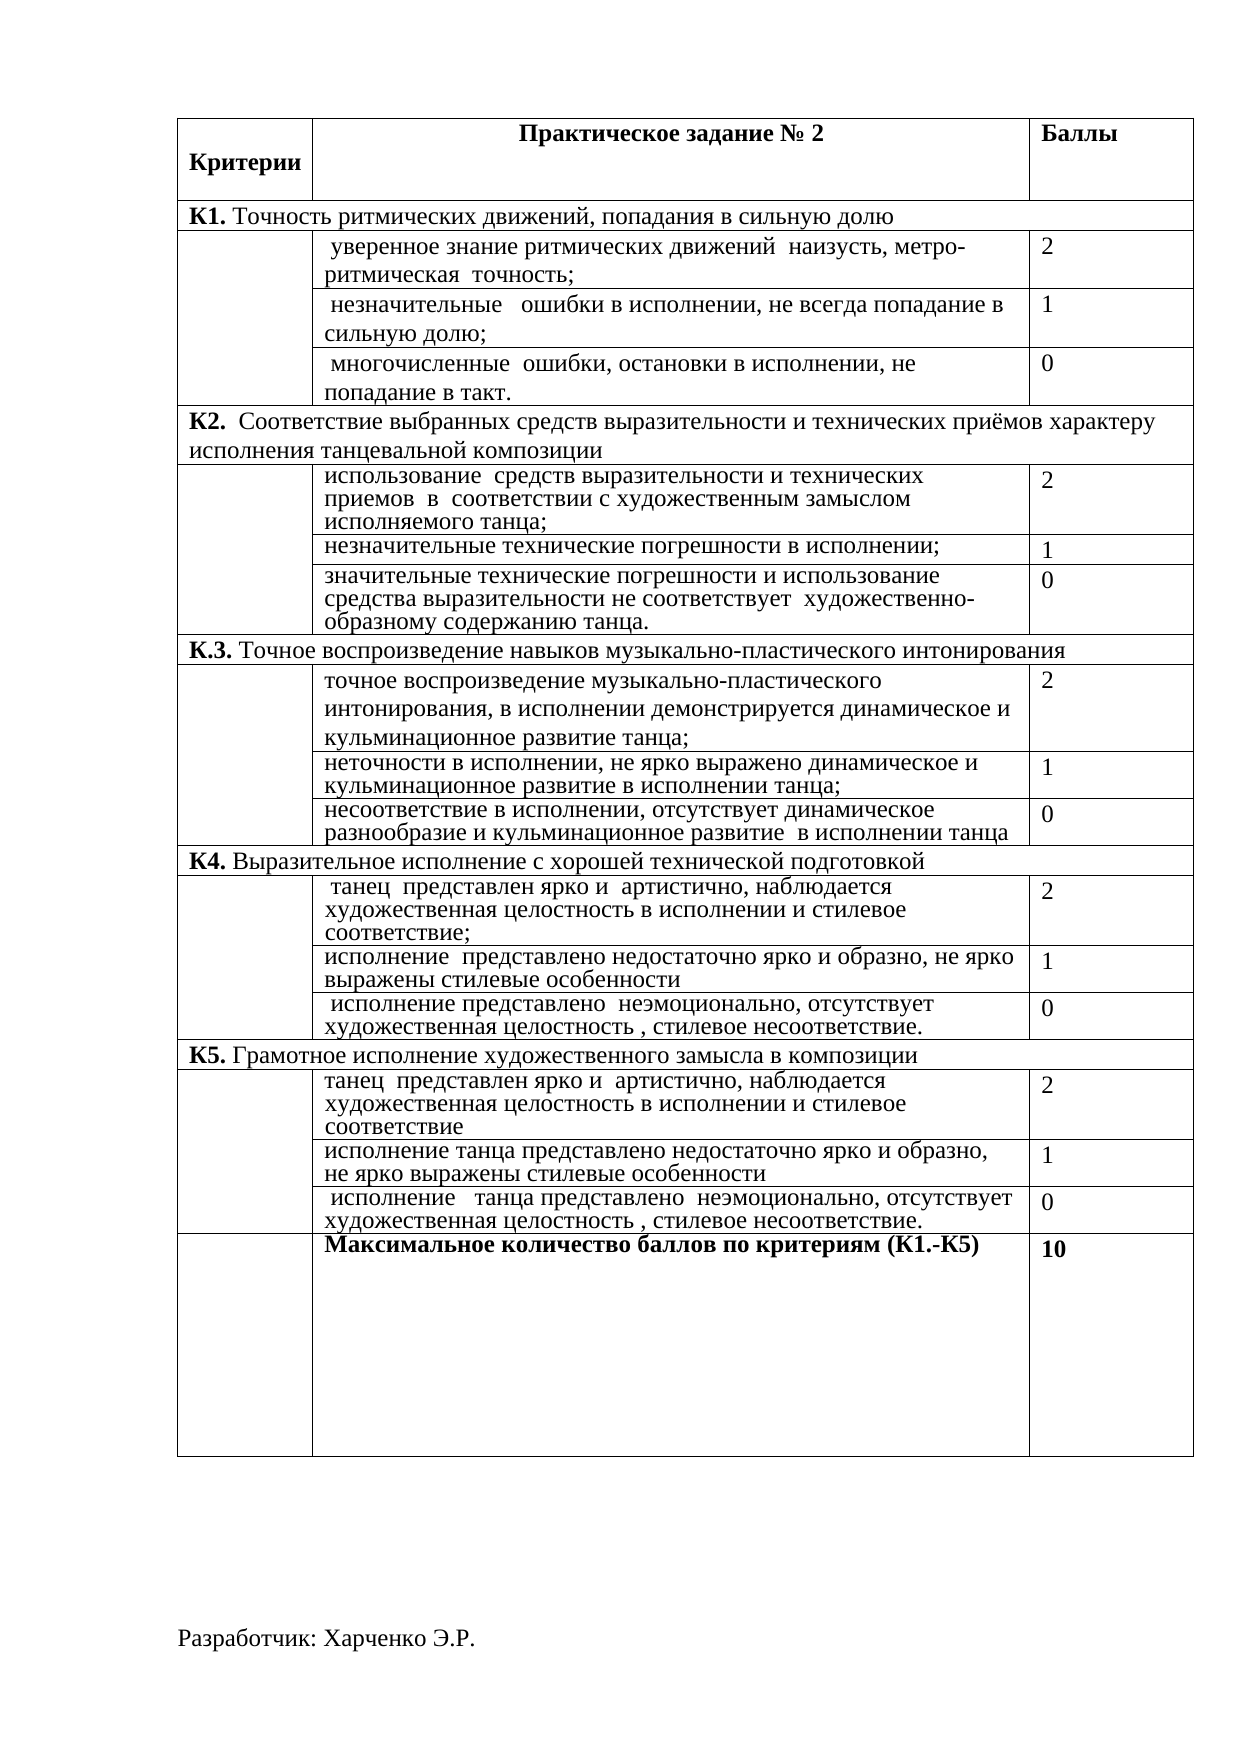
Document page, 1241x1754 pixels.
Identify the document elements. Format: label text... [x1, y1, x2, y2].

table_cell значительные технические погрешности и использование средства выразительности не соответствует художественно-образному содержанию танца. [313, 565, 1029, 634]
table_cell многочисленные ошибки, остановки в исполнении, не попадание в такт. [313, 348, 1029, 405]
table_header Баллы [1030, 119, 1193, 200]
table_cell 1 [1030, 535, 1193, 564]
table_cell 1 [1030, 289, 1193, 347]
table_cell 2 [1030, 1070, 1193, 1139]
table_header Критерии [178, 119, 312, 200]
table_cell 1 [1030, 946, 1193, 992]
table_cell исполнение представлено недостаточно ярко и образно, не ярко выражены стилевые особенности [313, 946, 1029, 992]
table_cell К4. Выразительное исполнение с хорошей технической подготовкой [178, 846, 1193, 875]
table_cell исполнение танца представлено недостаточно ярко и образно, не ярко выражены стилевые особенности [313, 1140, 1029, 1186]
table_header Практическое задание № 2 [313, 119, 1029, 200]
table_cell точное воспроизведение музыкально-пластического интонирования, в исполнении демонстрируется динамическое и кульминационное развитие танца; [313, 665, 1029, 751]
table_cell использование средств выразительности и технических приемов в соответствии с художественным замыслом исполняемого танца; [313, 465, 1029, 534]
table_cell 1 [1030, 752, 1193, 798]
table_cell К1. Точность ритмических движений, попадания в сильную долю [178, 201, 1193, 230]
table_cell [178, 665, 312, 845]
table_cell К2. Соответствие выбранных средств выразительности и технических приёмов характеру исполнения танцевальной композиции [178, 406, 1193, 464]
table_cell 0 [1030, 348, 1193, 405]
table_cell незначительные технические погрешности в исполнении; [313, 535, 1029, 564]
table_cell несоответствие в исполнении, отсутствует динамическое разнообразие и кульминационное развитие в исполнении танца [313, 799, 1029, 845]
table_cell [178, 465, 312, 634]
table_cell танец представлен ярко и артистично, наблюдается художественная целостность в исполнении и стилевое соответствие [313, 1070, 1029, 1139]
table_cell уверенное знание ритмических движений наизусть, метро-ритмическая точность; [313, 231, 1029, 288]
table_cell 2 [1030, 231, 1193, 288]
table_cell неточности в исполнении, не ярко выражено динамическое и кульминационное развитие в исполнении танца; [313, 752, 1029, 798]
table_cell 0 [1030, 1187, 1193, 1233]
table_cell [178, 1234, 312, 1456]
table_cell 1 [1030, 1140, 1193, 1186]
table_cell 0 [1030, 993, 1193, 1039]
table_cell [178, 876, 312, 1039]
table_cell [178, 1070, 312, 1233]
table_cell 0 [1030, 565, 1193, 634]
table_cell К.3. Точное воспроизведение навыков музыкально-пластического интонирования [178, 635, 1193, 664]
table_cell незначительные ошибки в исполнении, не всегда попадание в сильную долю; [313, 289, 1029, 347]
table_cell 2 [1030, 665, 1193, 751]
table_cell [178, 231, 312, 405]
table_cell 2 [1030, 465, 1193, 534]
table_cell исполнение представлено неэмоционально, отсутствует художественная целостность , стилевое несоответствие. [313, 993, 1029, 1039]
table_cell танец представлен ярко и артистично, наблюдается художественная целостность в исполнении и стилевое соответствие; [313, 876, 1029, 945]
table_cell К5. Грамотное исполнение художественного замысла в композиции [178, 1040, 1193, 1069]
table_cell 10 [1030, 1234, 1193, 1456]
table_cell Максимальное количество баллов по критериям (К1.-К5) [313, 1234, 1029, 1456]
table_cell 0 [1030, 799, 1193, 845]
table_cell исполнение танца представлено неэмоционально, отсутствует художественная целостность , стилевое несоответствие. [313, 1187, 1029, 1233]
table_cell 2 [1030, 876, 1193, 945]
